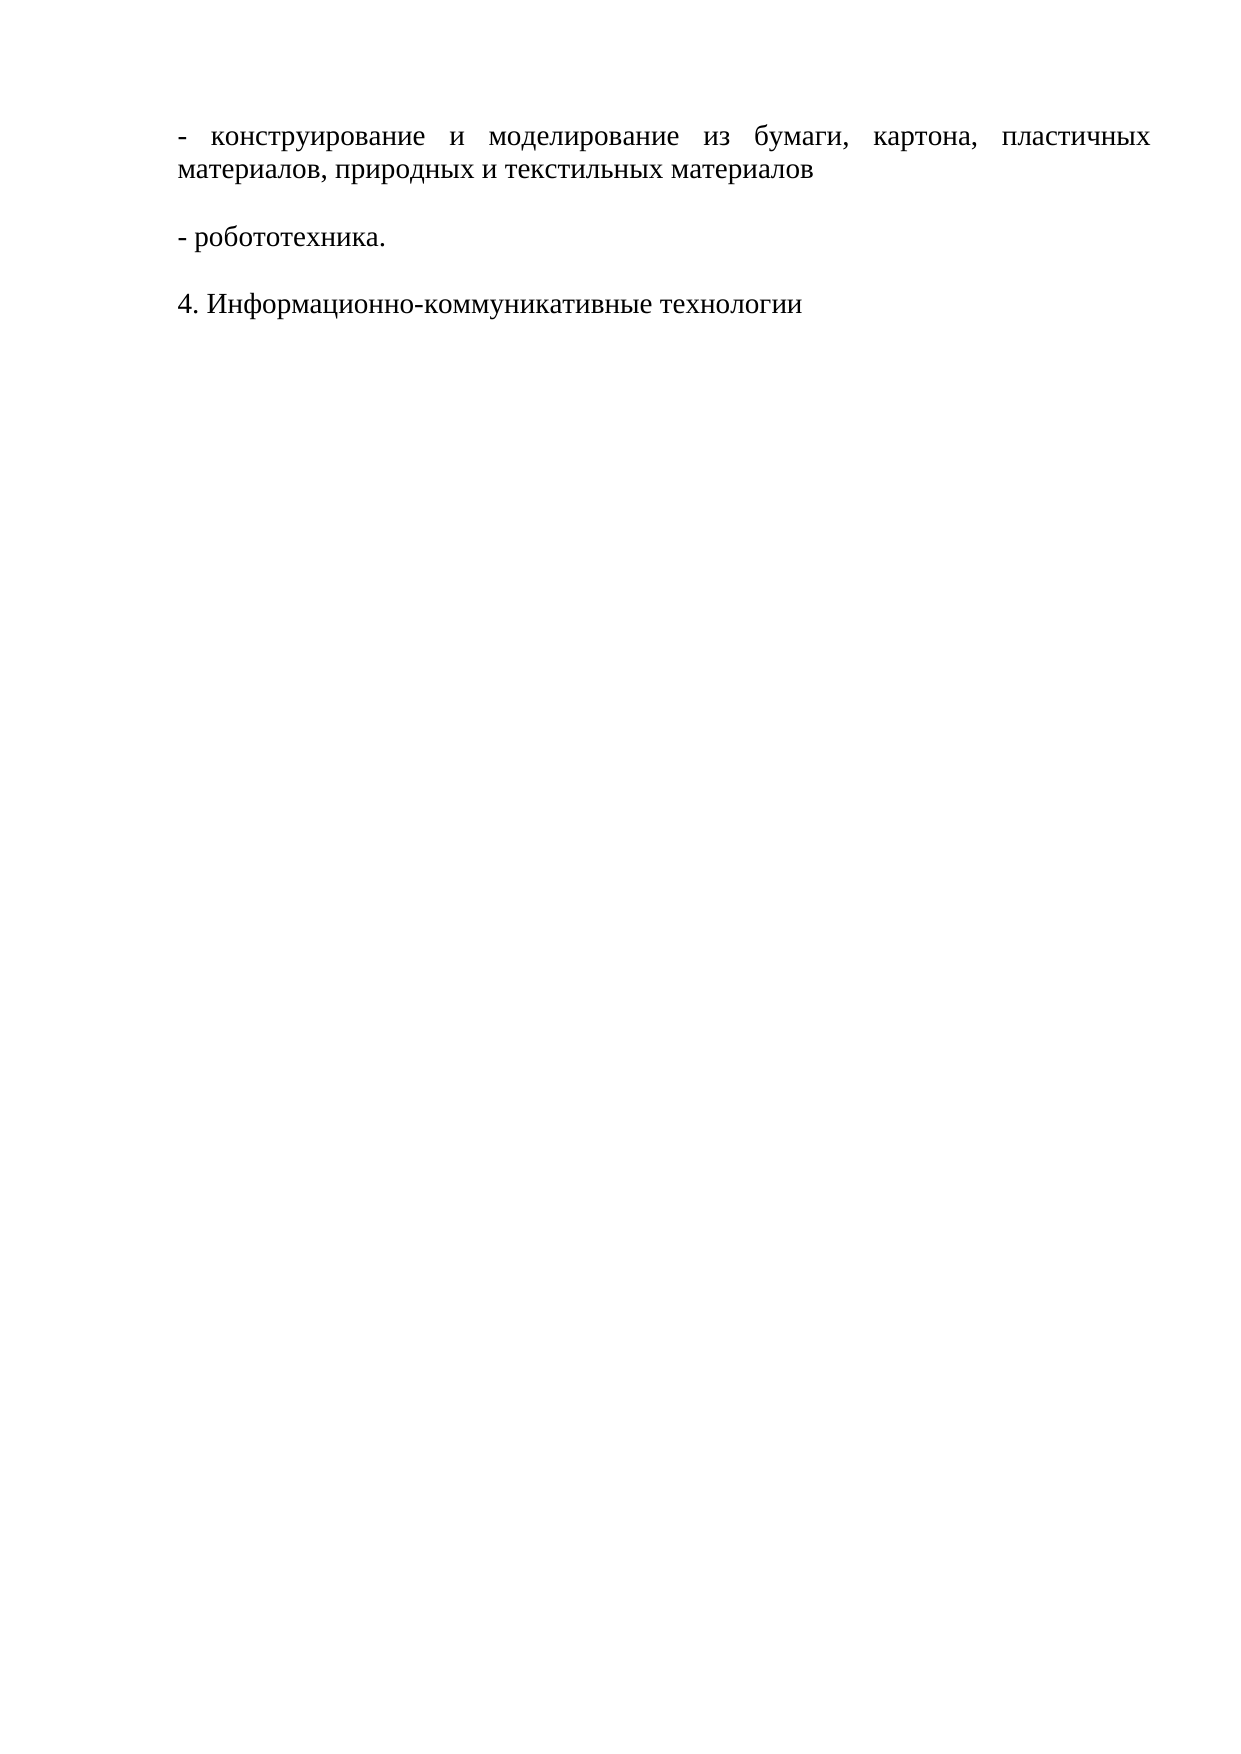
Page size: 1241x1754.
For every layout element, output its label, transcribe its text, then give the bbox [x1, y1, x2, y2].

text - робототехника. [177, 219, 1152, 252]
text - конструирование и моделирование из бумаги, картона, пластичных материалов, природных и текстильных материалов [177, 118, 1152, 185]
text 4. Информационно-коммуникативные технологии [177, 286, 1152, 319]
